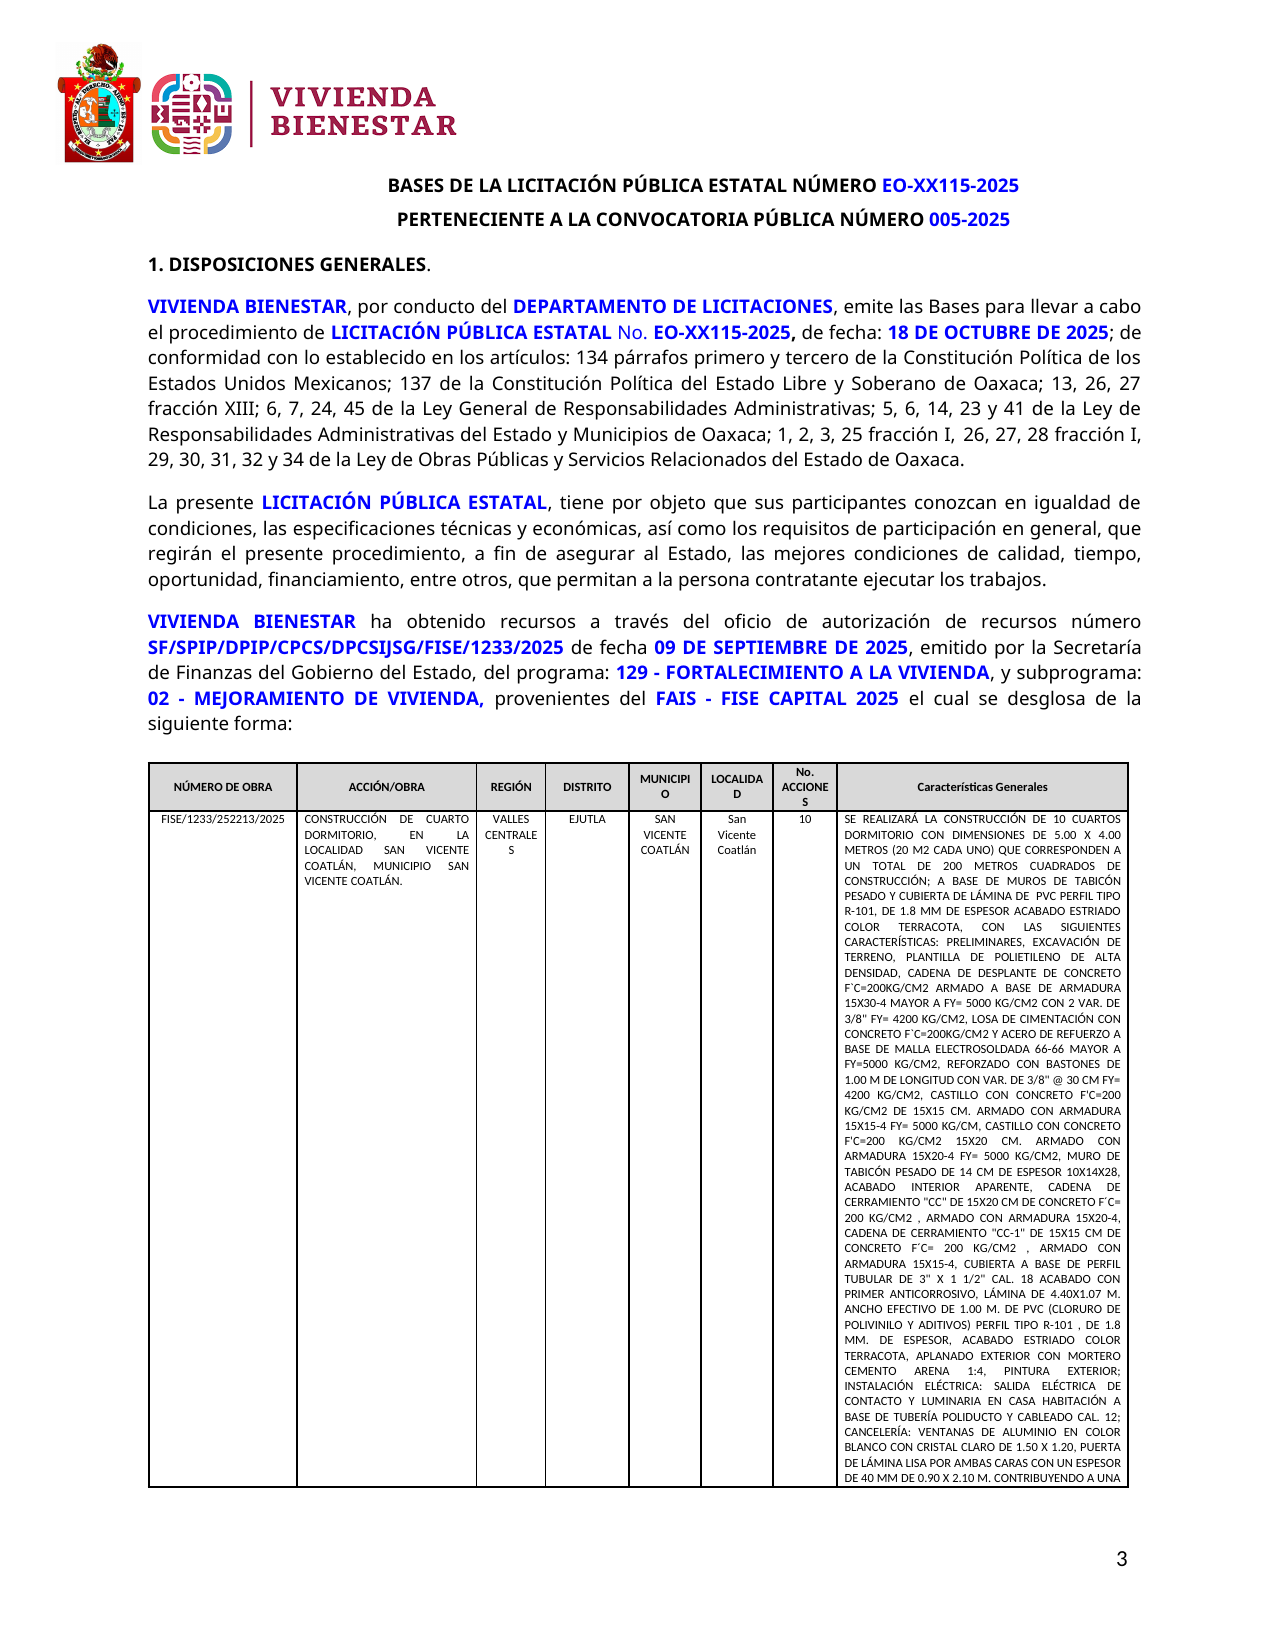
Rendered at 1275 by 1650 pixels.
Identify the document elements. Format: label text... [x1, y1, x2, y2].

text VIVIENDA BIENESTAR, por conducto del DEPARTAMENTO DE LICITACIONES, emite las Bases para llevar a cabo el procedimiento de LICITACIÓN PÚBLICA ESTATAL No. EO-XX115-2025, de fecha: 18 DE OCTUBRE DE 2025; de conformidad con lo establecido en los artículos: 134 párrafos primero y tercero de la Constitución Política de los Estados Unidos Mexicanos; 137 de la Constitución Política del Estado Libre y Soberano de Oaxaca; 13, 26, 27 fracción XIII; 6, 7, 24, 45 de la Ley General de Responsabilidades Administrativas; 5, 6, 14, 23 y 41 de la Ley de Responsabilidades Administrativas del Estado y Municipios de Oaxaca; 1, 2, 3, 25 fracción I, 26, 27, 28 fracción I, 29, 30, 31, 32 y 34 de la Ley de Obras Públicas y Servicios Relacionados del Estado de Oaxaca. [148, 294, 1142, 472]
picture [147, 66, 473, 163]
table_header NÚMERO DE OBRA [150, 764, 296, 810]
table_cell VALLES CENTRALES [477, 812, 545, 1486]
picture [55, 42, 143, 165]
table_header ACCIÓN/OBRA [298, 764, 476, 810]
table_header LOCALIDAD [702, 764, 772, 810]
table_header Características Generales [838, 764, 1127, 810]
table_cell CONSTRUCCIÓN DE CUARTO DORMITORIO, EN LA LOCALIDAD SAN VICENTE COATLÁN, MUNICIPIO SAN VICENTE COATLÁN. [298, 812, 476, 1486]
text VIVIENDA BIENESTAR ha obtenido recursos a través del oficio de autorización de recursos número SF/SPIP/DPIP/CPCS/DPCSIJSG/FISE/1233/2025 de fecha 09 DE SEPTIEMBRE DE 2025, emitido por la Secretaría de Finanzas del Gobierno del Estado, del programa: 129 - FORTALECIMIENTO A LA VIVIENDA, y subprograma: 02 - MEJORAMIENTO DE VIVIENDA, provenientes del FAIS - FISE CAPITAL 2025 el cual se desglosa de la siguiente forma: [148, 608, 1142, 736]
table_cell FISE/1233/252213/2025 [150, 812, 296, 1486]
table_header DISTRITO [546, 764, 628, 810]
table_header No. ACCIONES [774, 764, 836, 810]
table_cell SAN VICENTE COATLÁN [630, 812, 700, 1486]
table_cell San Vicente Coatlán [702, 812, 772, 1486]
text La presente LICITACIÓN PÚBLICA ESTATAL, tiene por objeto que sus participantes conozcan en igualdad de condiciones, las especificaciones técnicas y económicas, así como los requisitos de participación en general, que regirán el presente procedimiento, a fin de asegurar al Estado, las mejores condiciones de calidad, tiempo, oportunidad, financiamiento, entre otros, que permitan a la persona contratante ejecutar los trabajos. [148, 489, 1142, 591]
table_header REGIÓN [477, 764, 545, 810]
text 1. DISPOSICIONES GENERALES. [148, 251, 1142, 277]
table_header MUNICIPIO [630, 764, 700, 810]
table_cell EJUTLA [546, 812, 628, 1486]
table_cell 10 [774, 812, 836, 1486]
